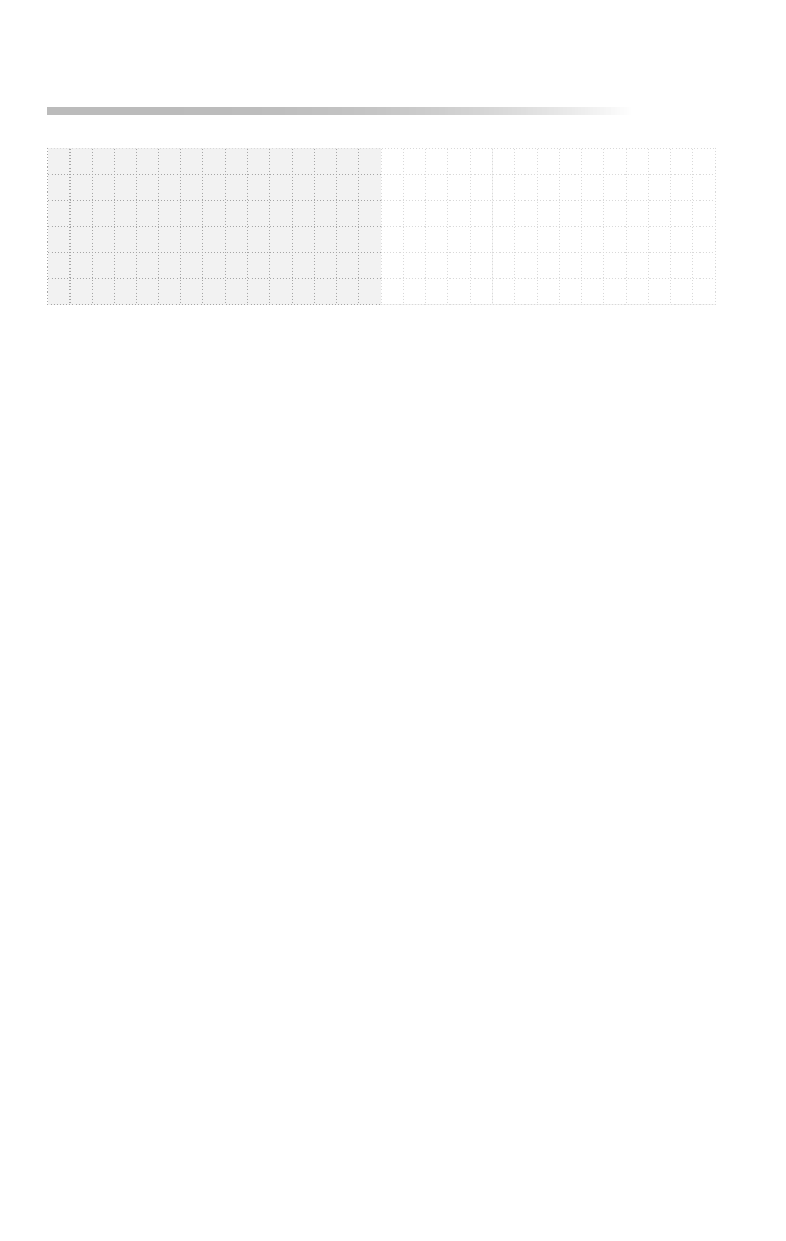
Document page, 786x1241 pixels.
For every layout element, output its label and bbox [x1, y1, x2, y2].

table_cell [448, 174, 470, 200]
table_cell [136, 226, 159, 252]
table_cell [559, 148, 582, 174]
table_cell [270, 148, 292, 174]
table_cell [493, 252, 515, 278]
table_cell [381, 226, 403, 252]
table_cell [582, 174, 604, 200]
table_cell [381, 174, 403, 200]
table_cell [203, 278, 225, 304]
table_cell [470, 252, 492, 278]
table_cell [70, 148, 92, 174]
table_cell [559, 252, 582, 278]
table_cell [181, 278, 203, 304]
table_cell [426, 148, 448, 174]
table_cell [48, 252, 70, 278]
table_cell [582, 278, 604, 304]
table_cell [381, 278, 403, 304]
table_cell [203, 148, 225, 174]
table_cell [203, 226, 225, 252]
table_cell [470, 174, 492, 200]
table_cell [248, 174, 270, 200]
table_cell [604, 226, 626, 252]
table_cell [225, 148, 247, 174]
table_cell [159, 200, 181, 226]
table_cell [582, 226, 604, 252]
table_cell [159, 226, 181, 252]
table_cell [515, 252, 537, 278]
table_cell [292, 200, 314, 226]
table_cell [403, 226, 426, 252]
table_cell [181, 174, 203, 200]
table_cell [559, 200, 582, 226]
table_cell [136, 252, 159, 278]
table_cell [582, 200, 604, 226]
table_cell [159, 252, 181, 278]
table_cell [493, 226, 515, 252]
table_cell [337, 226, 359, 252]
table_cell [604, 174, 626, 200]
table_cell [292, 148, 314, 174]
table_cell [181, 252, 203, 278]
table_cell [493, 174, 515, 200]
table_cell [448, 278, 470, 304]
table_cell [248, 226, 270, 252]
table_cell [248, 148, 270, 174]
table_cell [604, 278, 626, 304]
table_cell [403, 174, 426, 200]
table_cell [426, 174, 448, 200]
table_cell [582, 252, 604, 278]
table_cell [493, 200, 515, 226]
table_cell [537, 252, 559, 278]
table_cell [359, 174, 381, 200]
table_cell [604, 252, 626, 278]
table_cell [92, 278, 114, 304]
table_cell [203, 174, 225, 200]
table_cell [648, 226, 671, 252]
table_cell [470, 200, 492, 226]
table_cell [270, 174, 292, 200]
table_cell [92, 200, 114, 226]
table_cell [448, 148, 470, 174]
table_cell [671, 252, 693, 278]
table_cell [337, 148, 359, 174]
table_cell [136, 278, 159, 304]
table_cell [203, 252, 225, 278]
table_cell [648, 148, 671, 174]
table_cell [359, 278, 381, 304]
table_cell [671, 278, 693, 304]
table_cell [337, 278, 359, 304]
table_cell [114, 174, 136, 200]
table_cell [270, 252, 292, 278]
table_cell [493, 148, 515, 174]
table_cell [114, 200, 136, 226]
table_cell [114, 148, 136, 174]
table_cell [559, 226, 582, 252]
table_cell [48, 226, 70, 252]
table_cell [337, 200, 359, 226]
table_cell [248, 252, 270, 278]
table_cell [537, 174, 559, 200]
table_cell [292, 226, 314, 252]
table_cell [426, 226, 448, 252]
table_cell [159, 278, 181, 304]
table_cell [48, 174, 70, 200]
table_cell [515, 148, 537, 174]
table_cell [270, 200, 292, 226]
table_cell [648, 174, 671, 200]
table_cell [671, 174, 693, 200]
table_cell [626, 148, 648, 174]
table_cell [582, 148, 604, 174]
table_cell [403, 200, 426, 226]
table_cell [225, 200, 247, 226]
table_cell [515, 174, 537, 200]
table_cell [403, 148, 426, 174]
table_cell [515, 200, 537, 226]
table_cell [671, 226, 693, 252]
table_cell [693, 252, 715, 278]
table_cell [136, 200, 159, 226]
table_cell [426, 200, 448, 226]
table_cell [70, 252, 92, 278]
table_cell [225, 252, 247, 278]
table_cell [381, 148, 403, 174]
table_cell [48, 148, 70, 174]
table_cell [70, 174, 92, 200]
table_cell [92, 252, 114, 278]
table_cell [470, 148, 492, 174]
table_cell [47, 107, 632, 115]
table_cell [693, 200, 715, 226]
table_cell [626, 252, 648, 278]
table_cell [248, 200, 270, 226]
table_cell [92, 226, 114, 252]
table_cell [48, 278, 70, 304]
table_cell [381, 200, 403, 226]
table_cell [626, 278, 648, 304]
table_cell [671, 148, 693, 174]
table_cell [136, 148, 159, 174]
table_cell [537, 200, 559, 226]
table_cell [359, 200, 381, 226]
table_cell [648, 200, 671, 226]
table_cell [270, 278, 292, 304]
table_cell [626, 174, 648, 200]
table_cell [604, 200, 626, 226]
table_cell [225, 278, 247, 304]
table_cell [359, 148, 381, 174]
table_cell [225, 174, 247, 200]
table_cell [270, 226, 292, 252]
table_cell [693, 148, 715, 174]
table_cell [248, 278, 270, 304]
table_cell [159, 148, 181, 174]
table_cell [693, 278, 715, 304]
table_cell [292, 252, 314, 278]
table_cell [448, 252, 470, 278]
table_cell [314, 226, 337, 252]
table_cell [671, 200, 693, 226]
table_cell [181, 148, 203, 174]
table_cell [92, 174, 114, 200]
table_cell [426, 252, 448, 278]
table_cell [359, 252, 381, 278]
table_cell [292, 174, 314, 200]
table_cell [403, 278, 426, 304]
table_cell [403, 252, 426, 278]
table_cell [314, 174, 337, 200]
table_cell [181, 226, 203, 252]
table_cell [92, 148, 114, 174]
table_cell [693, 174, 715, 200]
table_cell [448, 200, 470, 226]
table_cell [70, 278, 92, 304]
table_cell [604, 148, 626, 174]
table_cell [337, 174, 359, 200]
table_cell [448, 226, 470, 252]
table_cell [359, 226, 381, 252]
table_cell [136, 174, 159, 200]
table_cell [626, 200, 648, 226]
table_cell [314, 278, 337, 304]
table_cell [515, 278, 537, 304]
table_cell [70, 226, 92, 252]
table_cell [470, 278, 492, 304]
table_cell [537, 148, 559, 174]
table_cell [426, 278, 448, 304]
table_cell [48, 200, 70, 226]
table_cell [114, 278, 136, 304]
table_cell [648, 278, 671, 304]
table_cell [470, 226, 492, 252]
table_cell [225, 226, 247, 252]
table_cell [626, 226, 648, 252]
table_cell [292, 278, 314, 304]
table_cell [381, 252, 403, 278]
table_cell [515, 226, 537, 252]
table_cell [314, 200, 337, 226]
table_cell [493, 278, 515, 304]
table_cell [159, 174, 181, 200]
table_cell [648, 252, 671, 278]
table_cell [314, 148, 337, 174]
table_cell [203, 200, 225, 226]
table_cell [537, 278, 559, 304]
table_cell [314, 252, 337, 278]
table_cell [537, 226, 559, 252]
table_cell [114, 226, 136, 252]
table_cell [559, 174, 582, 200]
table_cell [337, 252, 359, 278]
table_cell [181, 200, 203, 226]
table_cell [693, 226, 715, 252]
table_cell [559, 278, 582, 304]
table_cell [114, 252, 136, 278]
table_cell [70, 200, 92, 226]
